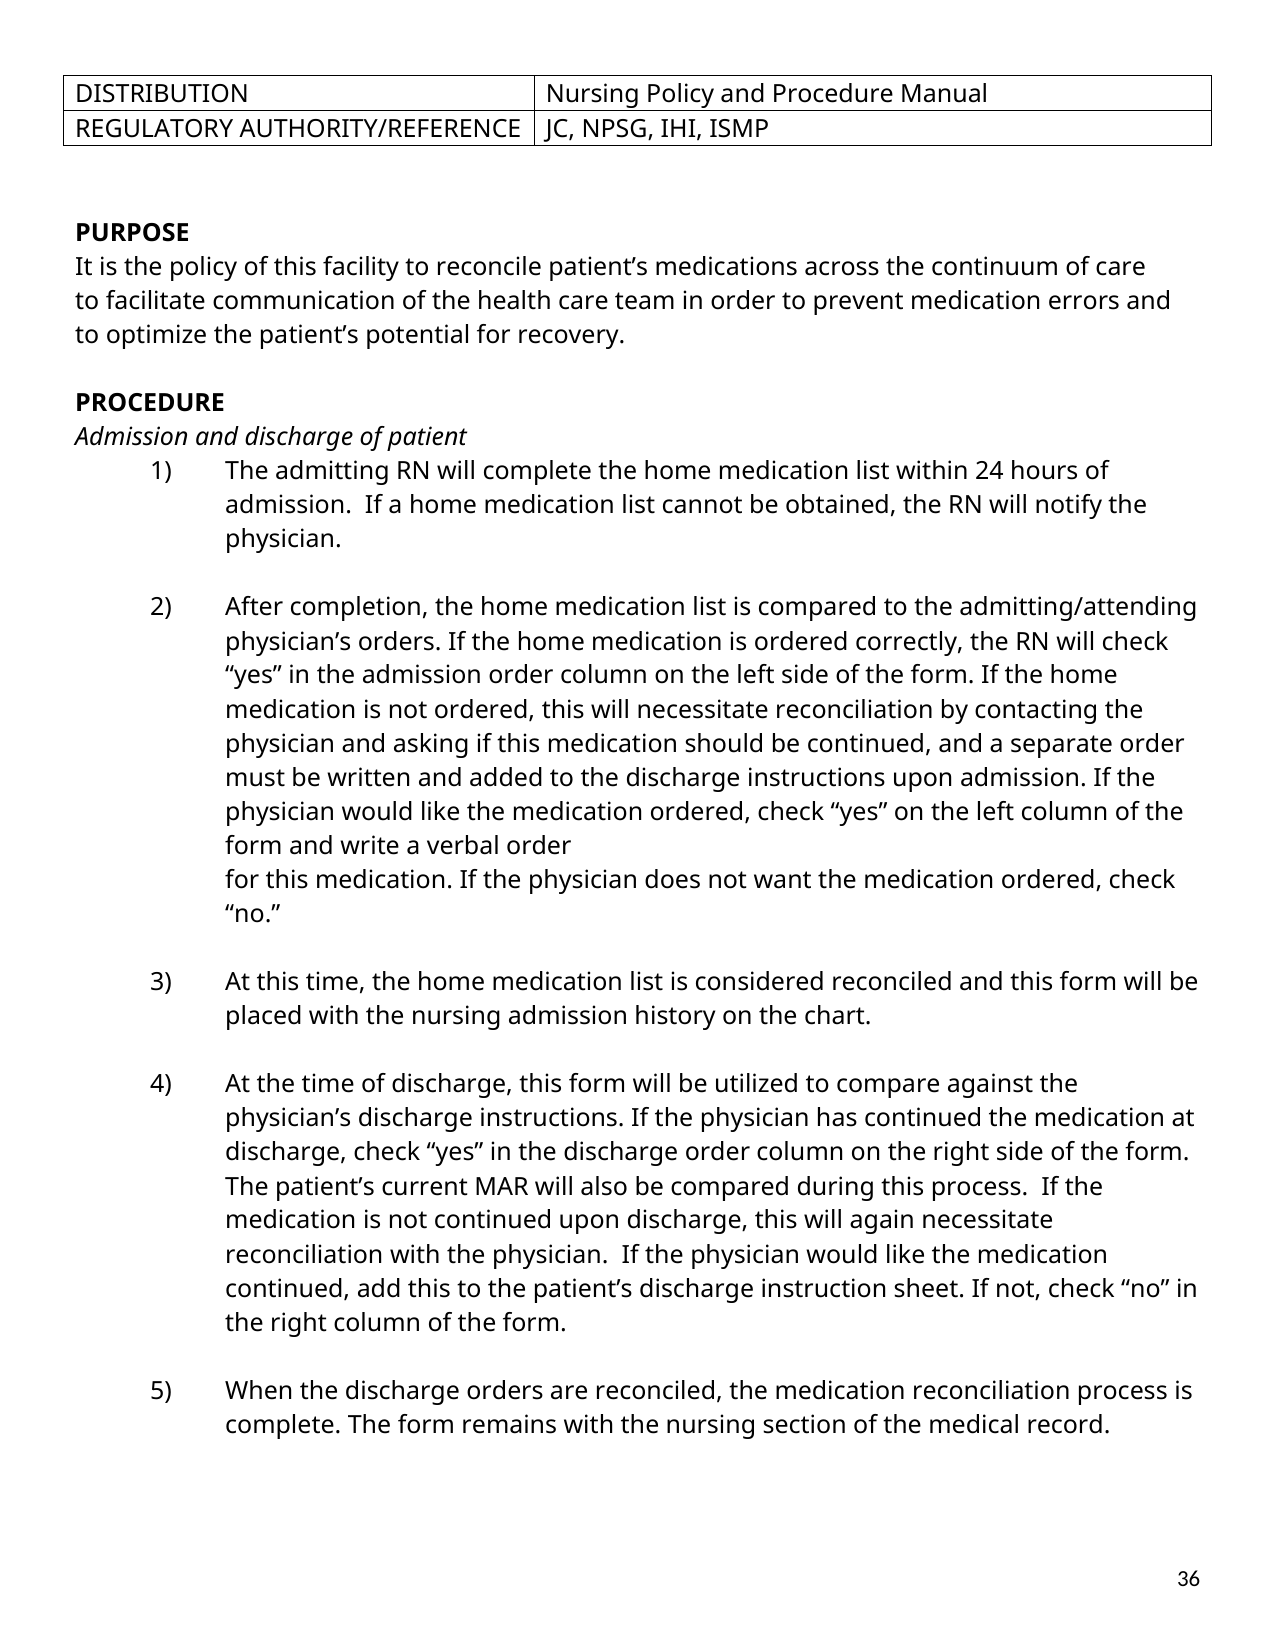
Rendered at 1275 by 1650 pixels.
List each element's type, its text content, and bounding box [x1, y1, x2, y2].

table_cell DISTRIBUTION [64, 76, 534, 110]
list After completion, the home medication list is compared to the admitting/attending physician’s orders. If the home medication is ordered correctly, the RN will check “yes” in the admission order column on the left side of the form. If the home medication is not ordered, this will necessitate reconciliation by contacting the physician and asking if this medication should be continued, and a separate order must be written and added to the discharge instructions upon admission. If the physician would like the medication ordered, check “yes” on the left column of the form and write a verbal order [150, 589, 1200, 862]
text PROCEDURE [75, 385, 1200, 419]
text PURPOSE [75, 214, 1200, 248]
table_cell REGULATORY AUTHORITY/REFERENCE [64, 111, 534, 145]
list At the time of discharge, this form will be utilized to compare against the physician’s discharge instructions. If the physician has continued the medication at discharge, check “yes” in the discharge order column on the right side of the form. The patient’s current MAR will also be compared during this process. If the medication is not continued upon discharge, this will again necessitate reconciliation with the physician. If the physician would like the medication continued, add this to the patient’s discharge instruction sheet. If not, check “no” in the right column of the form. [150, 1066, 1200, 1338]
text for this medication. If the physician does not want the medication ordered, check “no.” [225, 862, 1200, 930]
list The admitting RN will complete the home medication list within 24 hours of admission. If a home medication list cannot be obtained, the RN will notify the physician. [150, 453, 1200, 555]
text It is the policy of this facility to reconcile patient’s medications across the continuum of care [75, 248, 1200, 282]
table_cell JC, NPSG, IHI, ISMP [535, 111, 1211, 145]
list When the discharge orders are reconciled, the medication reconciliation process is complete. The form remains with the nursing section of the medical record. [150, 1372, 1200, 1441]
text to facilitate communication of the health care team in order to prevent medication errors and to optimize the patient’s potential for recovery. [75, 282, 1200, 351]
list At this time, the home medication list is considered reconciled and this form will be placed with the nursing admission history on the chart. [150, 964, 1200, 1032]
text Admission and discharge of patient [75, 419, 1200, 453]
table_cell Nursing Policy and Procedure Manual [535, 76, 1211, 110]
